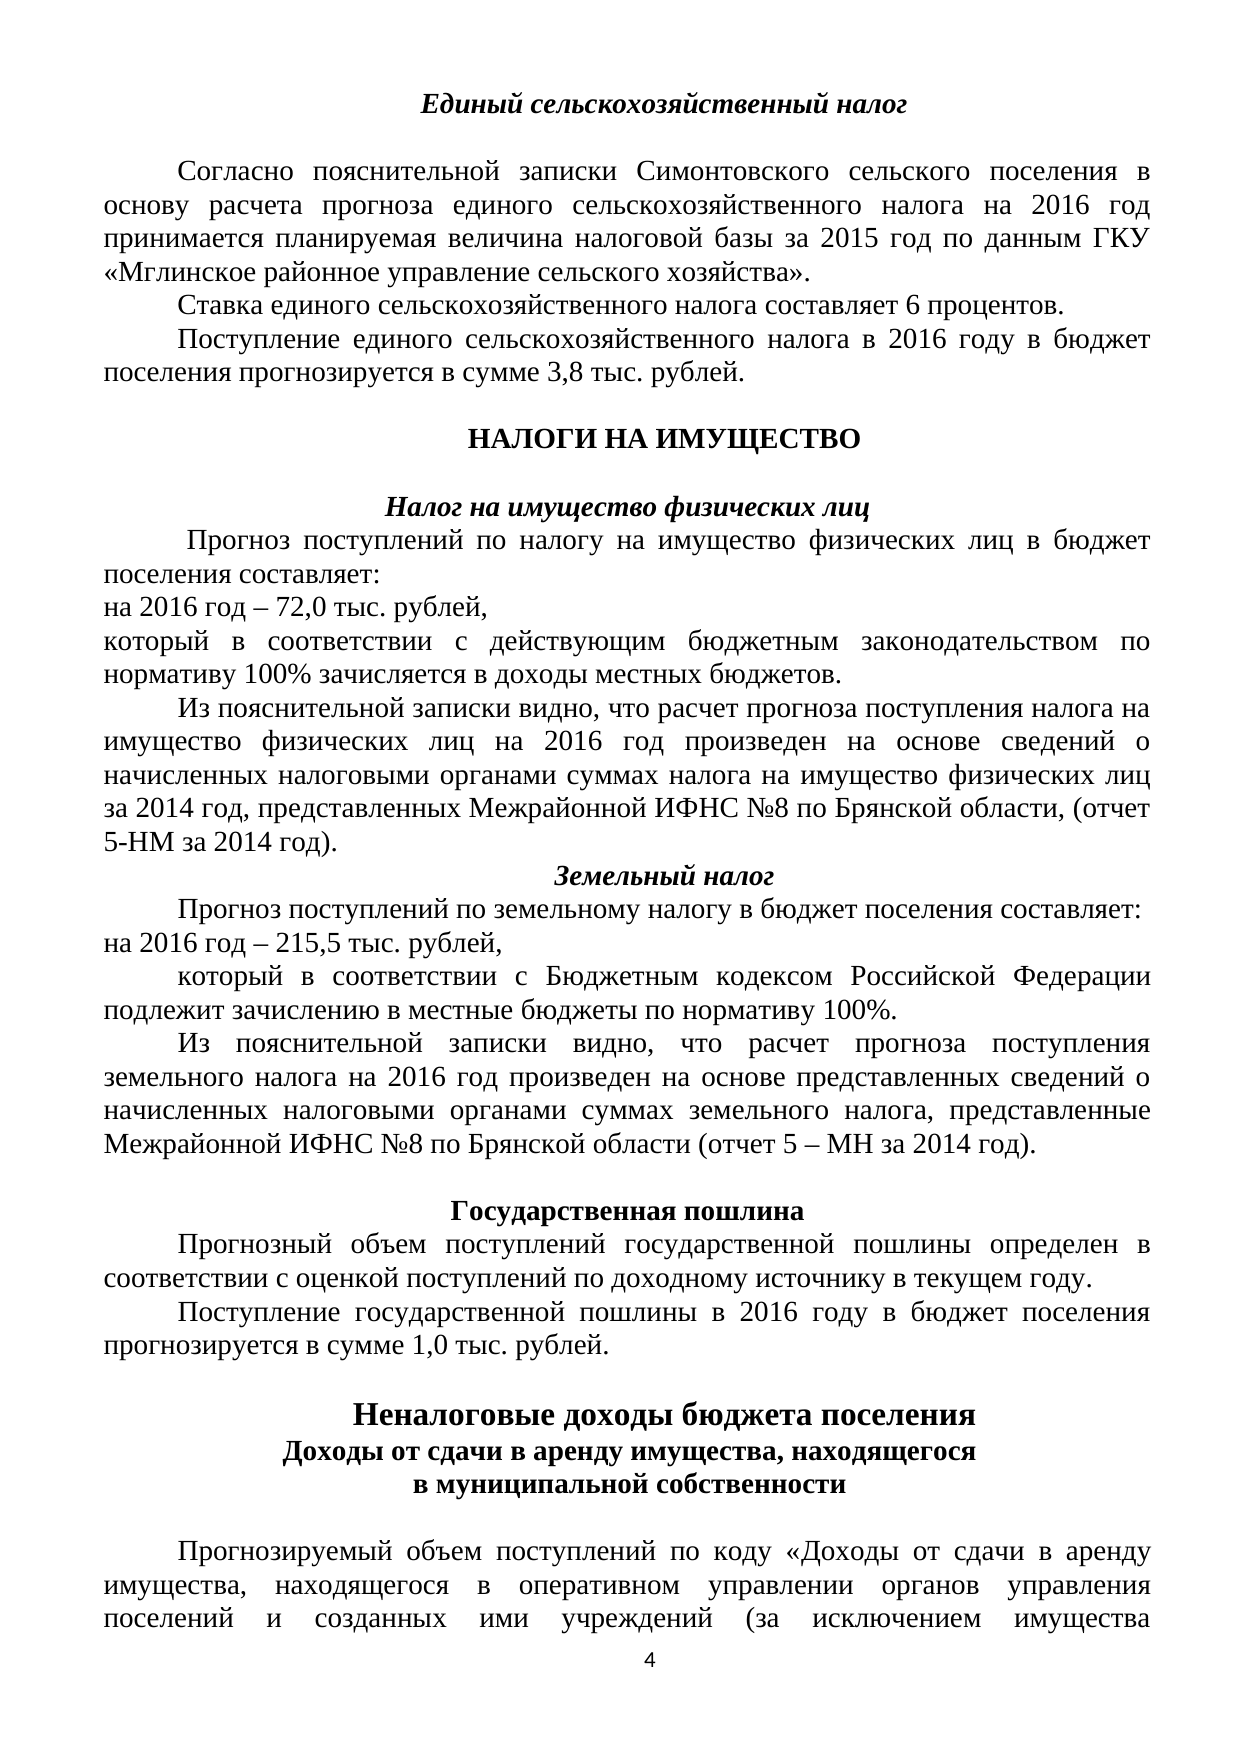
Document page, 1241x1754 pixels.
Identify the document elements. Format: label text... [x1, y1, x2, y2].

subtitle Государственная пошлина [103, 1193, 1152, 1227]
text который в соответствии с действующим бюджетным законодательством по нормативу 100% зачисляется в доходы местных бюджетов. [103, 623, 1152, 690]
text Прогноз поступлений по земельному налогу в бюджет поселения составляет: [103, 891, 1152, 925]
text Прогнозный объем поступлений государственной пошлины определен в соответствии с оценкой поступлений по доходному источнику в текущем году. [103, 1227, 1152, 1294]
text Согласно пояснительной записки Симонтовского сельского поселения в основу расчета прогноза единого сельскохозяйственного налога на 2016 год принимается планируемая величина налоговой базы за 2015 год по данным ГКУ «Мглинское районное управление сельского хозяйства». [103, 153, 1152, 287]
text на 2016 год – 215,5 тыс. рублей, [103, 925, 1152, 958]
text НАЛОГИ НА ИМУЩЕСТВО [103, 422, 1152, 455]
text Прогноз поступлений по налогу на имущество физических лиц в бюджет поселения составляет: [103, 522, 1152, 589]
text Ставка единого сельскохозяйственного налога составляет 6 процентов. [103, 287, 1152, 321]
text Единый сельскохозяйственный налог [103, 86, 1152, 120]
text Налог на имущество физических лиц [103, 489, 1152, 522]
text Доходы от сдачи в аренду имущества, находящегося в муниципальной собственности [103, 1433, 1156, 1500]
text Поступление государственной пошлины в 2016 году в бюджет поселения прогнозируется в сумме 1,0 тыс. рублей. [103, 1294, 1152, 1361]
text Из пояснительной записки видно, что расчет прогноза поступления земельного налога на 2016 год произведен на основе представленных сведений о начисленных налоговыми органами суммах земельного налога, представленные Межрайонной ИФНС №8 по Брянской области (отчет 5 – МН за 2014 год). [103, 1025, 1152, 1159]
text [103, 1533, 1152, 1634]
text Неналоговые доходы бюджета поселения [103, 1394, 1152, 1433]
text Земельный налог [103, 858, 1152, 891]
text Поступление единого сельскохозяйственного налога в 2016 году в бюджет поселения прогнозируется в сумме 3,8 тыс. рублей. [103, 321, 1152, 388]
text Из пояснительной записки видно, что расчет прогноза поступления налога на имущество физических лиц на 2016 год произведен на основе сведений о начисленных налоговыми органами суммах налога на имущество физических лиц за 2014 год, представленных Межрайонной ИФНС №8 по Брянской области, (отчет 5-НМ за 2014 год). [103, 690, 1152, 858]
text который в соответствии с Бюджетным кодексом Российской Федерации подлежит зачислению в местные бюджеты по нормативу 100%. [103, 958, 1152, 1025]
text на 2016 год – 72,0 тыс. рублей, [103, 589, 1152, 623]
